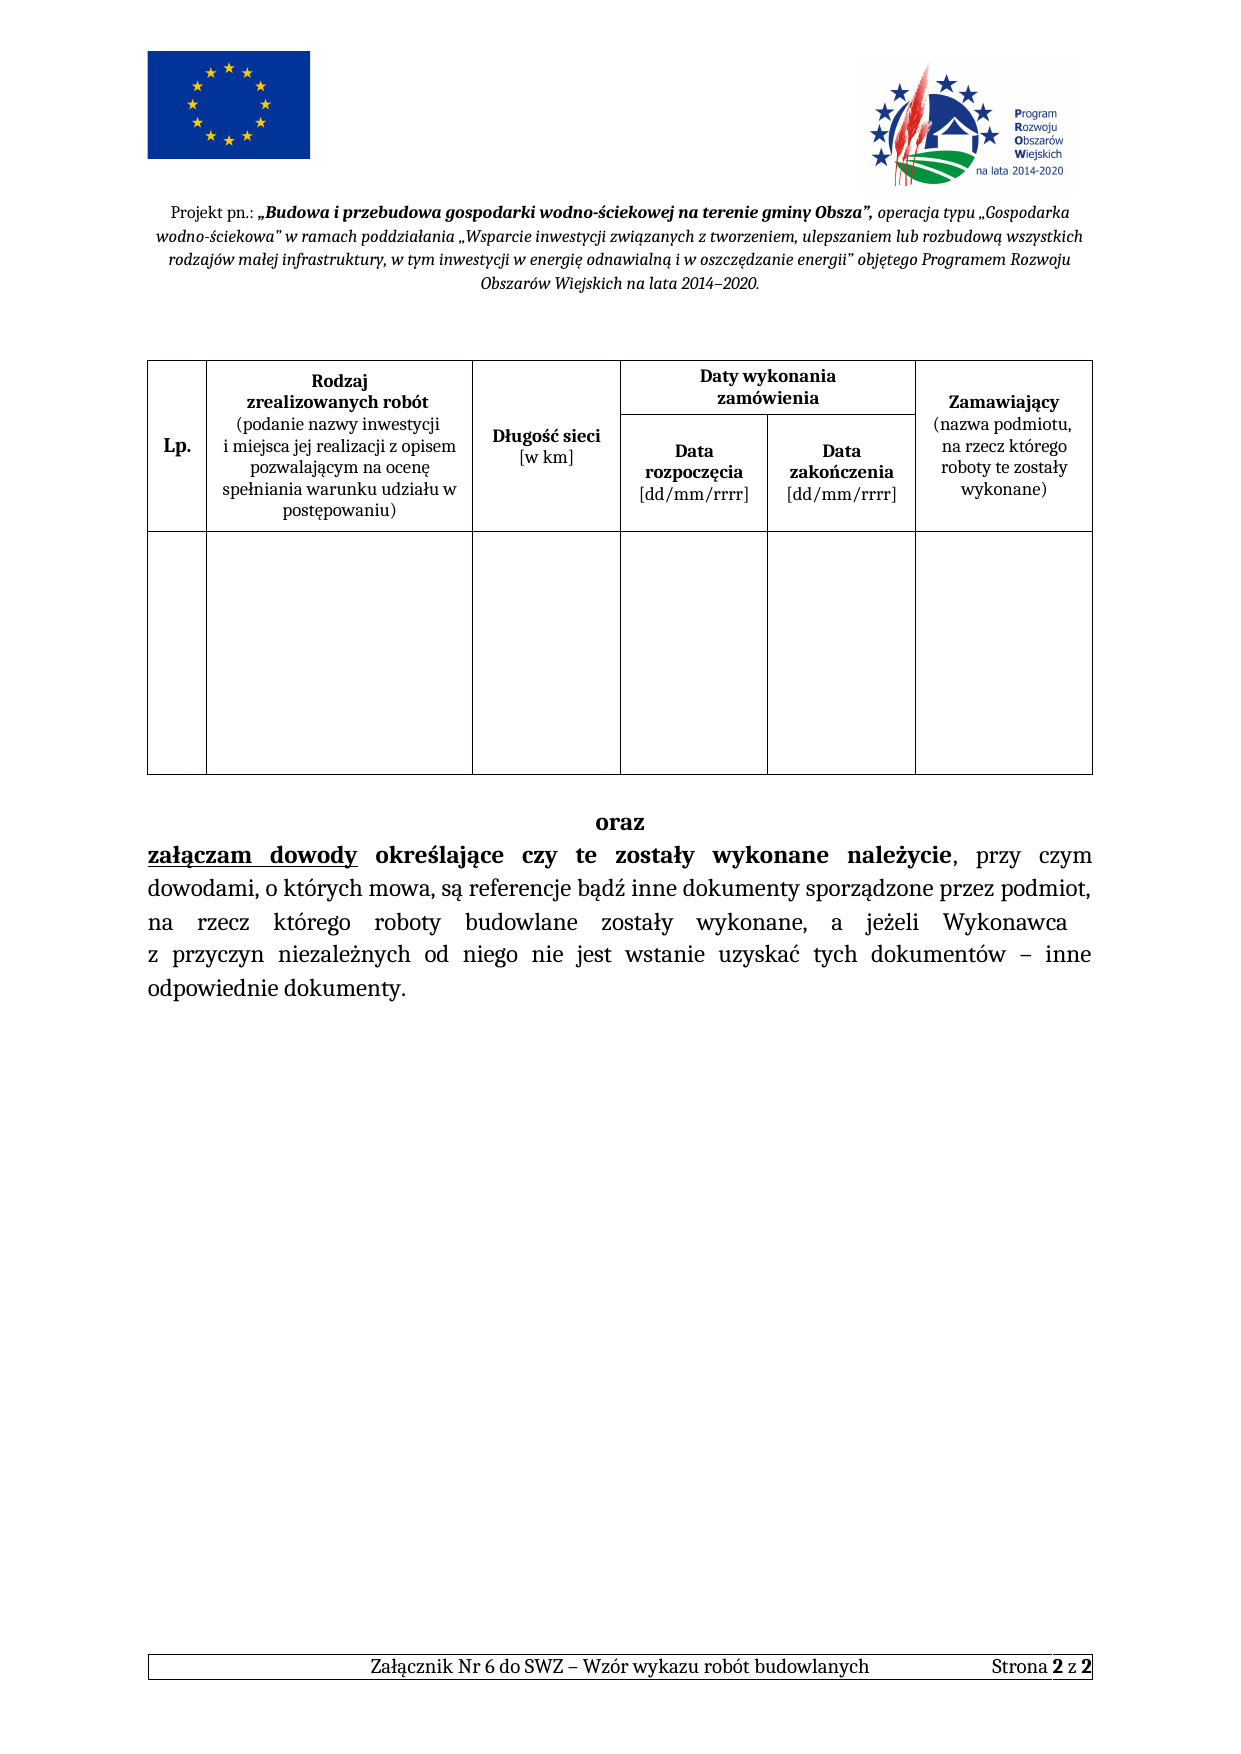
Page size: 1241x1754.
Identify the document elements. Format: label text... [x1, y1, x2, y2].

table_cell [768, 532, 915, 774]
table_header Długość sieci [w km] [473, 361, 620, 531]
table_cell [916, 532, 1092, 774]
table_header Lp. [148, 361, 206, 531]
table_cell [473, 532, 620, 774]
table_cell [207, 532, 472, 774]
table_cell [621, 532, 767, 774]
table_cell Data rozpoczęcia [dd/mm/rrrr] [621, 415, 767, 531]
text załączam dowody określające czy te zostały wykonane należycie, przy czym dowodami, o których mowa, są referencje bądź inne dokumenty sporządzone przez podmiot, na rzecz którego roboty budowlane zostały wykonane, a jeżeli Wykonawca z przyczyn niezależnych od niego nie jest wstanie uzyskać tych dokumentów – inne odpowiednie dokumenty. [148, 841, 1092, 1002]
table_header Zamawiający (nazwa podmiotu, na rzecz którego roboty te zostały wykonane) [916, 361, 1092, 531]
table_header Daty wykonania zamówienia [621, 361, 915, 414]
table_cell [148, 532, 206, 774]
picture [147, 51, 311, 159]
table_cell Data zakończenia [dd/mm/rrrr] [768, 415, 915, 531]
table_header Rodzaj zrealizowanych robót (podanie nazwy inwestycji i miejsca jej realizacji z opisem pozwalającym na ocenę spełniania warunku udziału w postępowaniu) [207, 361, 472, 531]
picture [861, 55, 1076, 196]
text oraz [148, 808, 1092, 837]
